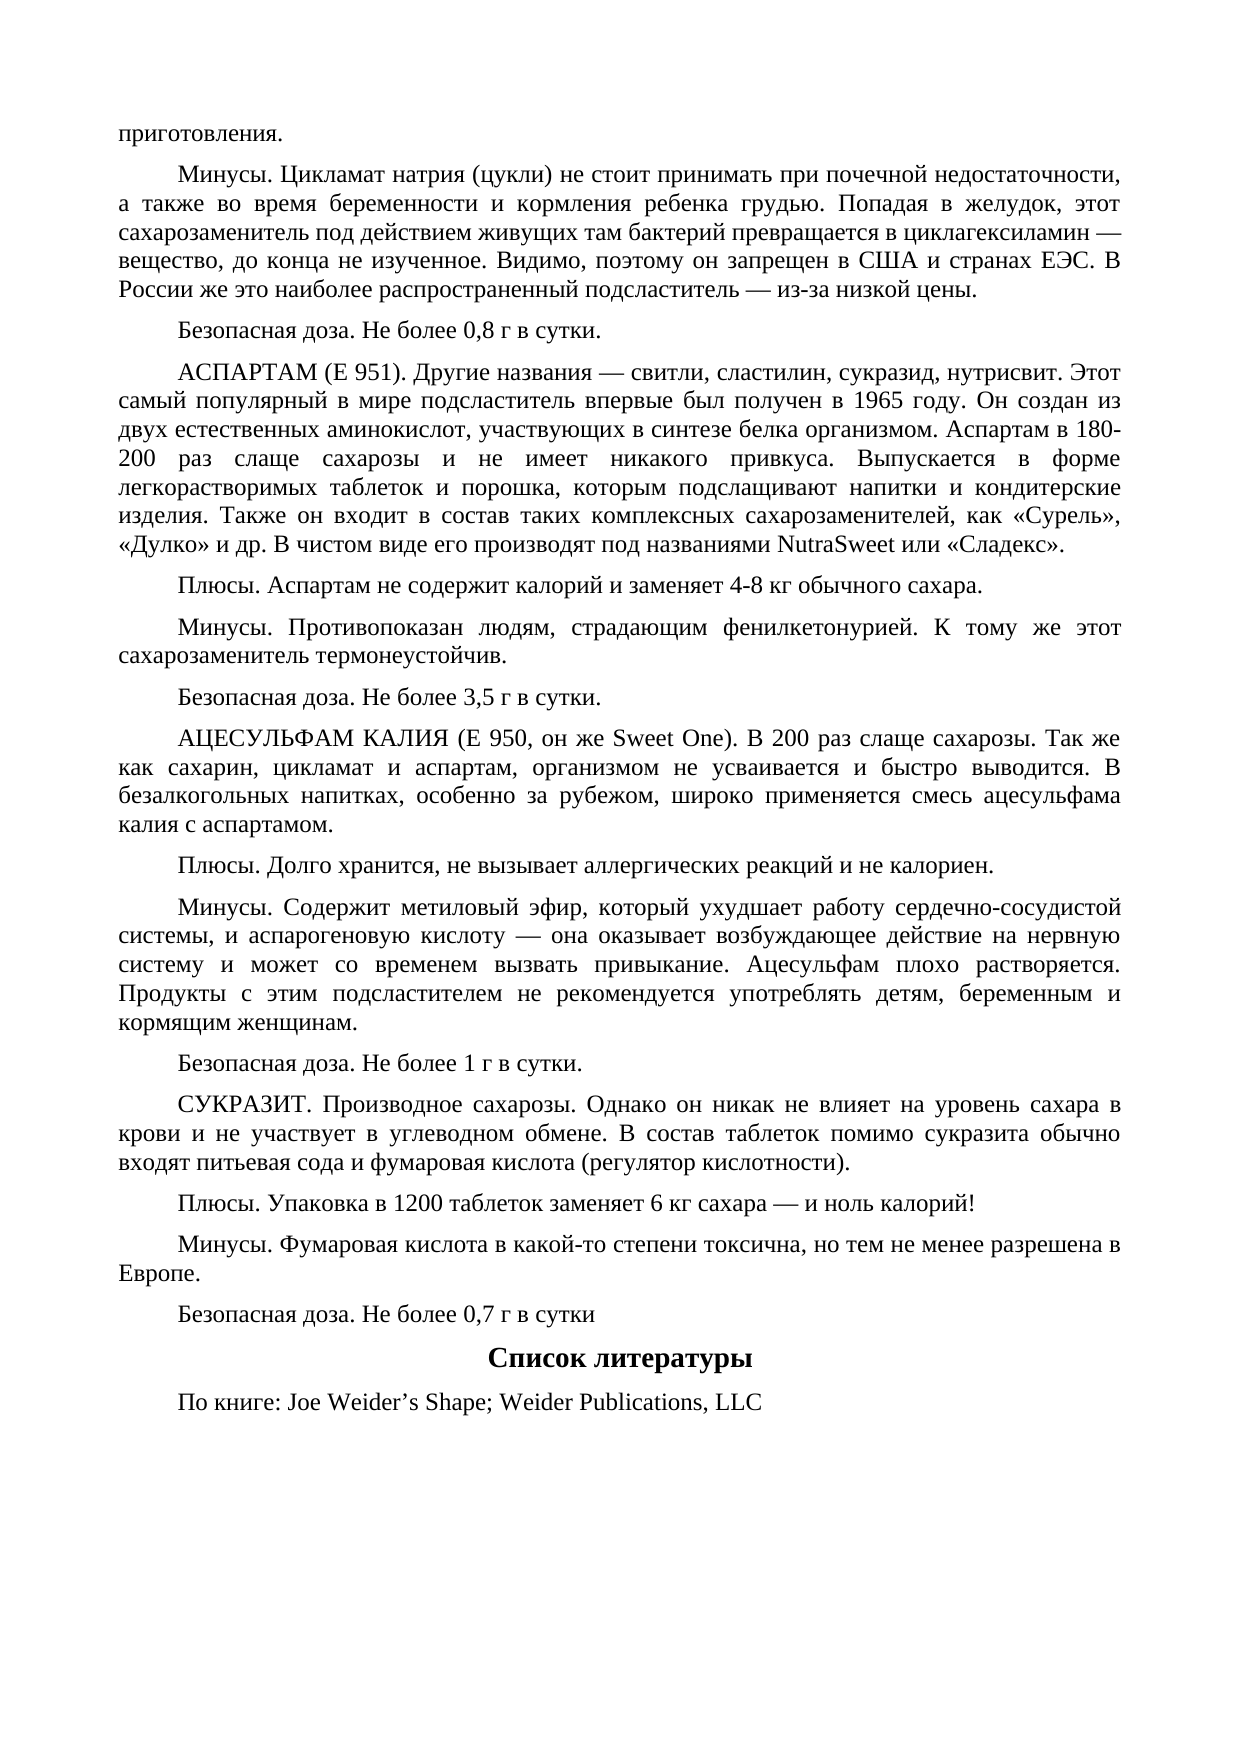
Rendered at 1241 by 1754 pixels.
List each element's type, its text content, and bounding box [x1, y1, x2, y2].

text По книге: Joe Weider’s Shape; Weider Publications, LLC [118, 1387, 1122, 1415]
text Плюсы. Долго хранится, не вызывает аллергических реакций и не калориен. [118, 851, 1122, 879]
text Минусы. Цикламат натрия (цукли) не стоит принимать при почечной недостаточности, а также во время беременности и кормления ребенка грудью. Попадая в желудок, этот сахарозаменитель под действием живущих там бактерий превращается в циклагексиламин — вещество, до конца не изученное. Видимо, поэтому он запрещен в США и странах ЕЭС. В России же это наиболее распространенный подсластитель — из-за низкой цены. [118, 159, 1122, 303]
text Безопасная доза. Не более 1 г в сутки. [118, 1048, 1122, 1077]
text АЦЕСУЛЬФАМ КАЛИЯ (Е 950, он же Sweet One). В 200 раз слаще сахарозы. Так же как сахарин, цикламат и аспартам, организмом не усваивается и быстро выводится. В безалкогольных напитках, особенно за рубежом, широко применяется смесь ацесульфама калия с аспартамом. [118, 723, 1122, 838]
text Список литературы [118, 1341, 1122, 1374]
text Минусы. Фумаровая кислота в какой-то степени токсична, но тем не менее разрешена в Европе. [118, 1229, 1122, 1287]
text Безопасная доза. Не более 0,8 г в сутки. [118, 316, 1122, 344]
text Минусы. Содержит метиловый эфир, который ухудшает работу сердечно-сосудистой системы, и аспарогеновую кислоту — она оказывает возбуждающее действие на нервную систему и может со временем вызвать привыкание. Ацесульфам плохо растворяется. Продукты с этим подсластителем не рекомендуется употреблять детям, беременным и кормящим женщинам. [118, 892, 1122, 1036]
text СУКРАЗИТ. Производное сахарозы. Однако он никак не влияет на уровень сахара в крови и не участвует в углеводном обмене. В состав таблеток помимо сукразита обычно входят питьевая сода и фумаровая кислота (регулятор кислотности). [118, 1089, 1122, 1176]
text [118, 118, 1122, 147]
text Плюсы. Аспартам не содержит калорий и заменяет 4-8 кг обычного сахара. [118, 571, 1122, 599]
text Плюсы. Упаковка в 1200 таблеток заменяет 6 кг сахара — и ноль калорий! [118, 1188, 1122, 1217]
text Минусы. Противопоказан людям, страдающим фенилкетонурией. К тому же этот сахарозаменитель термонеустойчив. [118, 612, 1122, 669]
text Безопасная доза. Не более 3,5 г в сутки. [118, 682, 1122, 711]
text Безопасная доза. Не более 0,7 г в сутки [118, 1299, 1122, 1328]
text АСПАРТАМ (Е 951). Другие названия — свитли, сластилин, сукразид, нутрисвит. Этот самый популярный в мире подсластитель впервые был получен в 1965 году. Он создан из двух естественных аминокислот, участвующих в синтезе белка организмом. Аспартам в 180-200 раз слаще сахарозы и не имеет никакого привкуса. Выпускается в форме легкорастворимых таблеток и порошка, которым подслащивают напитки и кондитерские изделия. Также он входит в состав таких комплексных сахарозаменителей, как «Сурель», «Дулко» и др. В чистом виде его производят под названиями NutraSweet или «Сладекс». [118, 357, 1122, 558]
